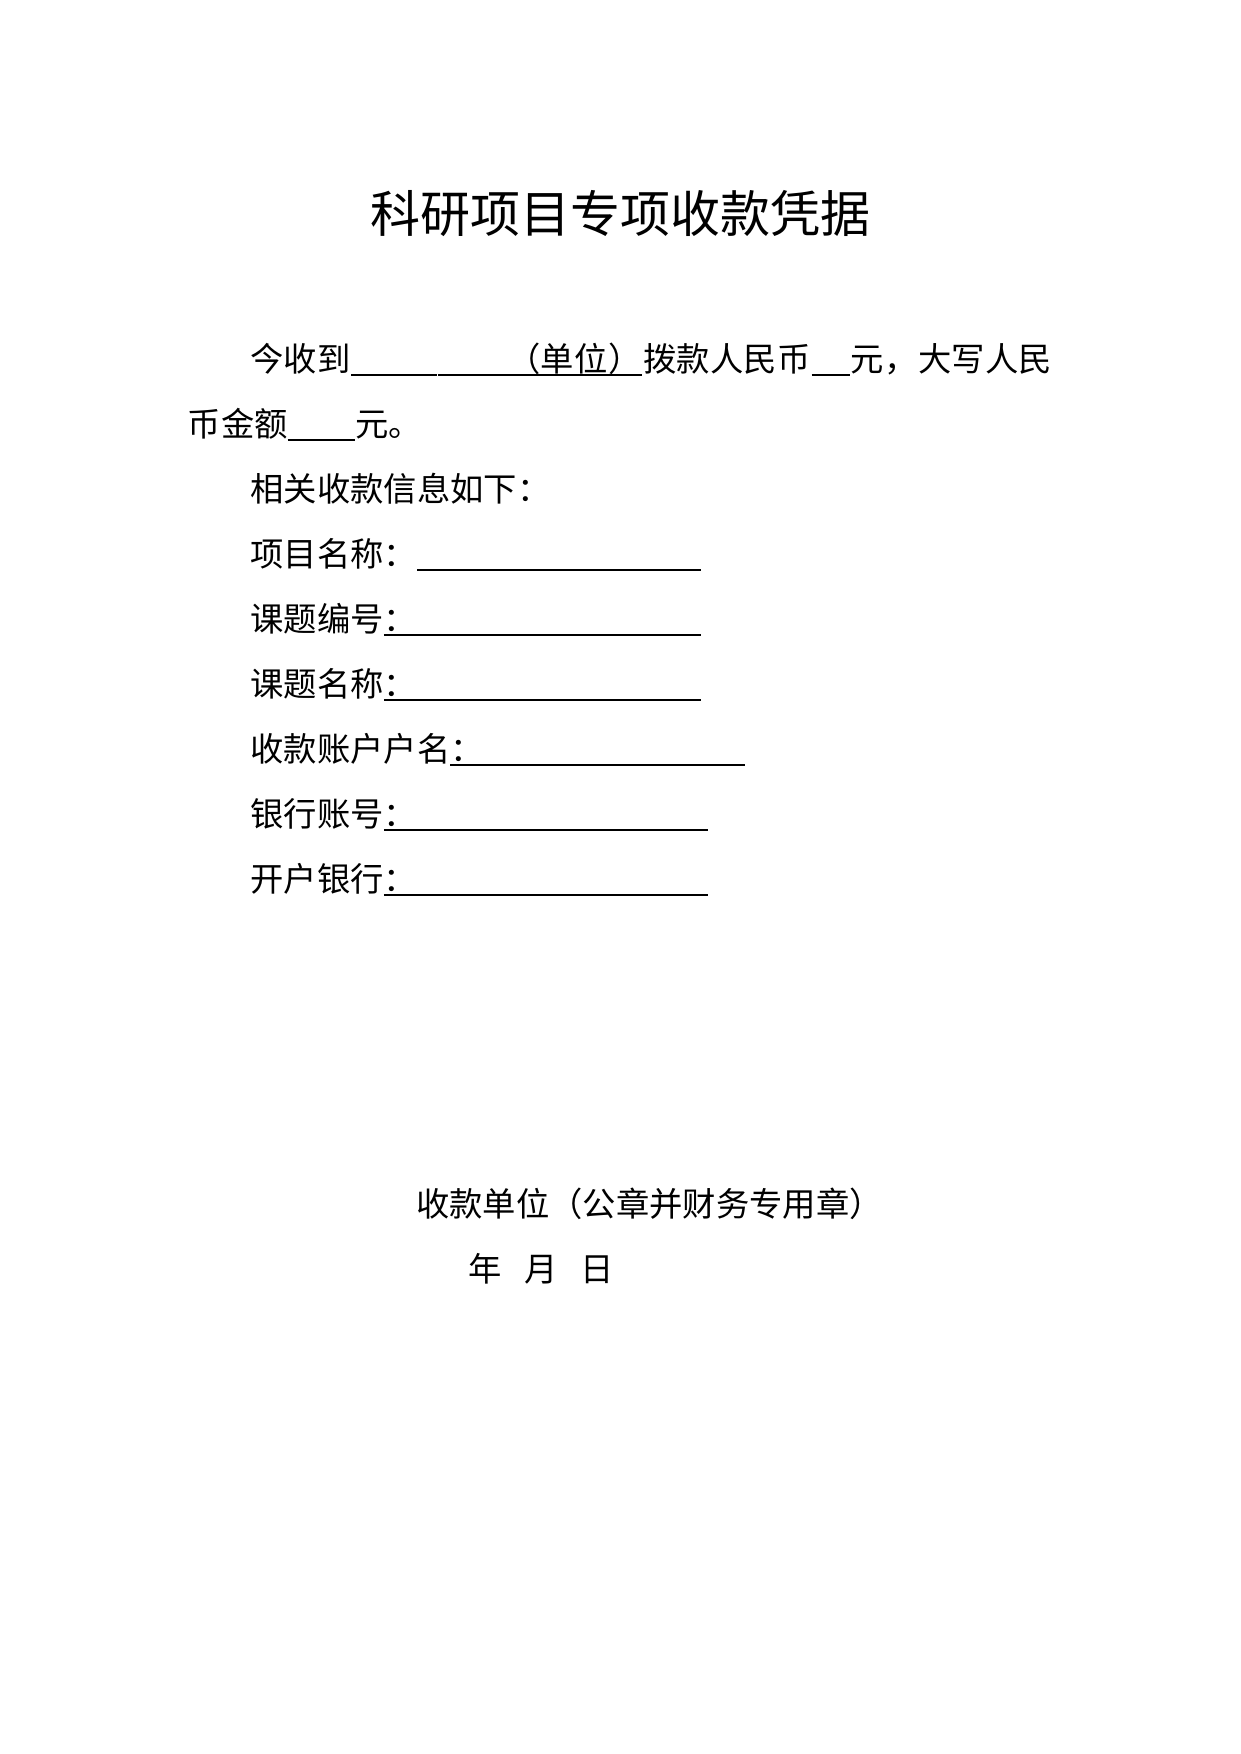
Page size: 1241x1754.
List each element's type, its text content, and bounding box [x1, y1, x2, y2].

text 年 月 日 [187, 1234, 1053, 1299]
text 课题名称： [187, 649, 1053, 714]
text 收款账户户名： [187, 714, 1053, 779]
text 项目名称： [187, 519, 1053, 584]
text 银行账号： [187, 779, 1053, 844]
text 开户银行： [187, 844, 1053, 909]
text 今收到 （单位）拨款人民币 元，大写人民币金额 元。 [187, 324, 1053, 454]
text 收款单位（公章并财务专用章） [187, 1169, 1053, 1234]
text 科研项目专项收款凭据 [187, 162, 1053, 259]
text 课题编号： [187, 584, 1053, 649]
text 相关收款信息如下： [187, 454, 1053, 519]
